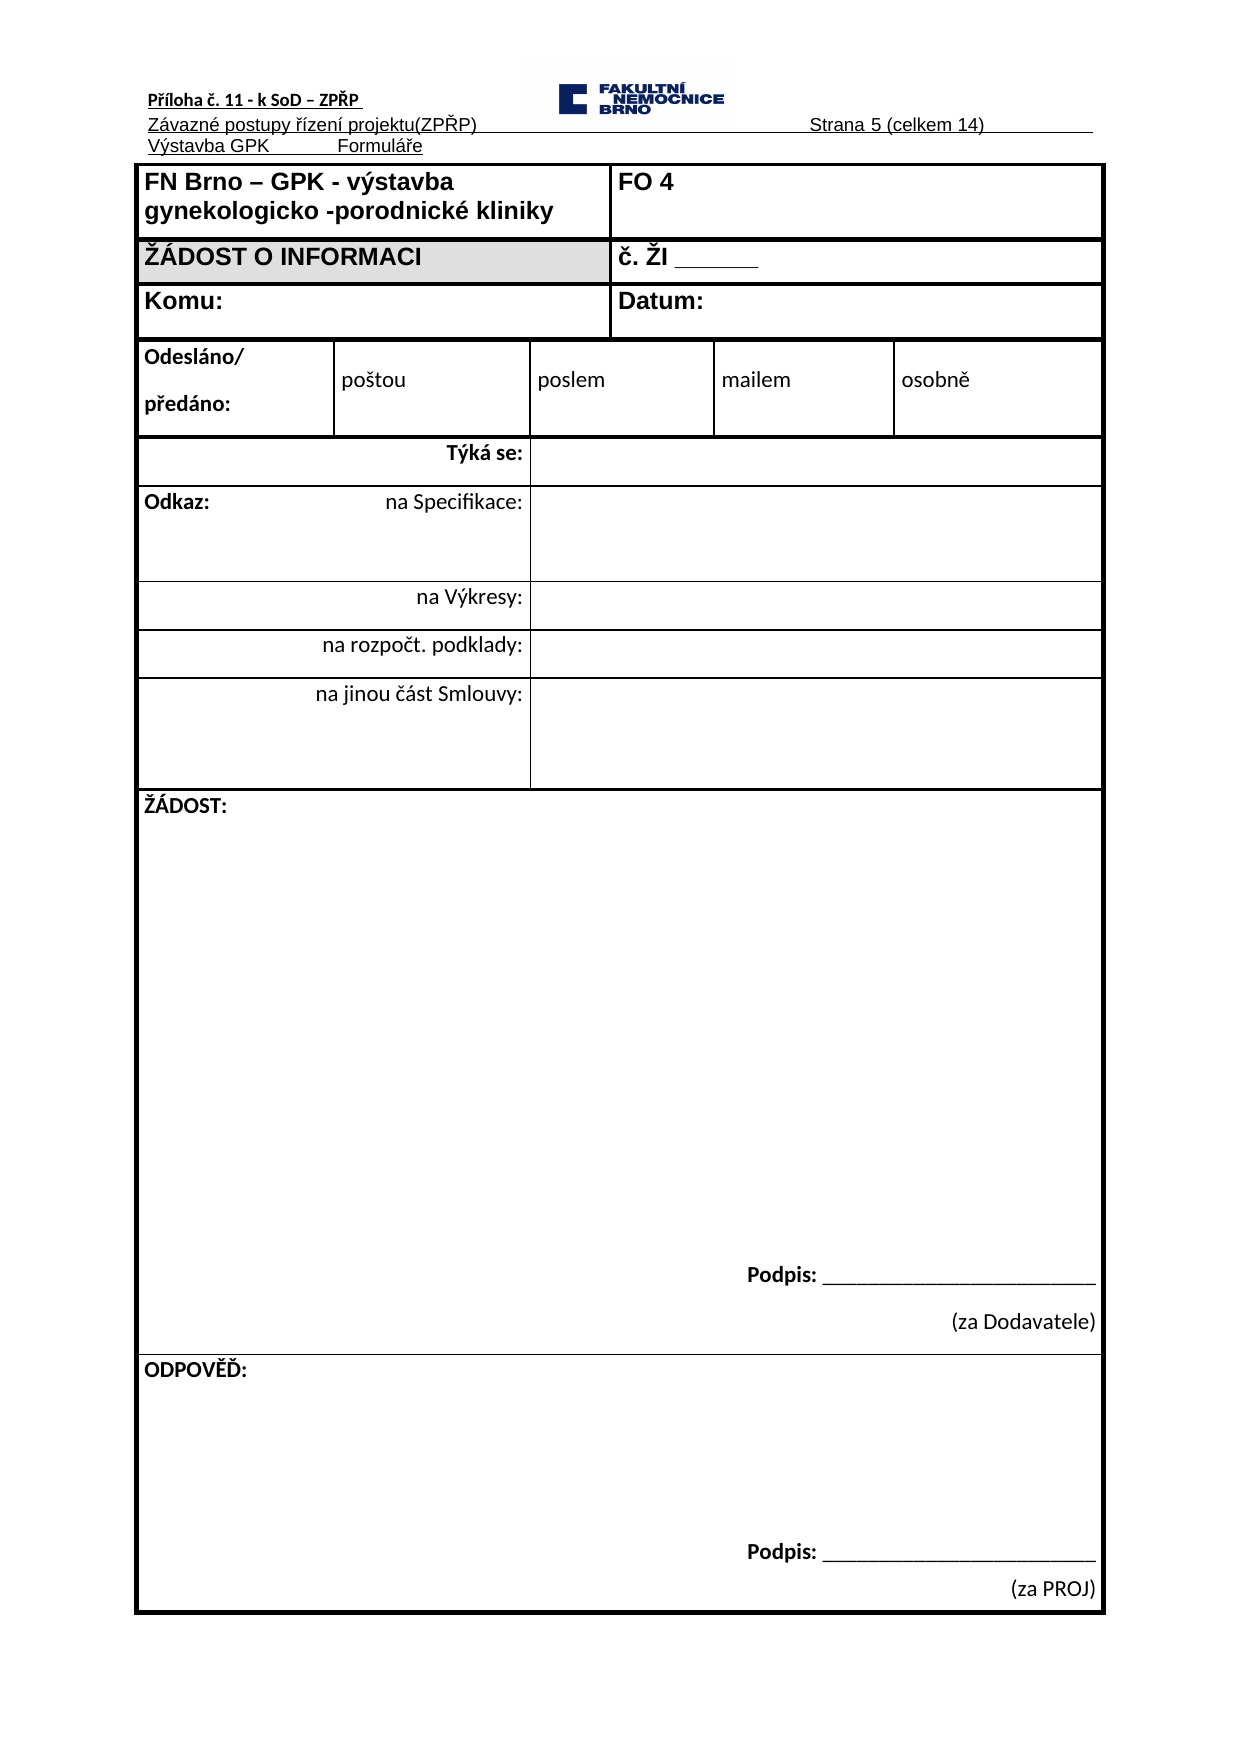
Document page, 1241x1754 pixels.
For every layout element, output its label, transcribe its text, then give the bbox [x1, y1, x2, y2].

table_cell poslem [531, 342, 713, 435]
table_cell Odkaz: [139, 487, 249, 581]
table_cell [531, 582, 1101, 629]
table_cell [139, 631, 249, 677]
table_cell na jinou část Smlouvy: [249, 679, 530, 788]
table_cell Komu: [139, 286, 609, 337]
table_cell č. ŽI ______ [612, 242, 1101, 282]
table_cell [531, 439, 1101, 485]
table_cell [531, 487, 1101, 581]
table_cell [139, 439, 249, 485]
table_cell ŽÁDOST O INFORMACI [139, 242, 609, 282]
table_cell na rozpočt. podklady: [249, 631, 530, 677]
table_cell Datum: [612, 286, 1101, 337]
table_cell [139, 582, 249, 629]
table_cell ODPOVĚĎ: Podpis: ________________________ (za PROJ) [139, 1355, 1101, 1610]
table_cell Odesláno/ předáno: [139, 342, 333, 435]
table_cell [139, 679, 249, 788]
table_cell [531, 631, 1101, 677]
table_cell [531, 679, 1101, 788]
table_cell Týká se: [249, 439, 530, 485]
table_cell osobně [895, 342, 1101, 435]
table_cell FN Brno – GPK - výstavba gynekologicko -porodnické kliniky [139, 166, 609, 237]
table_cell FO 4 [612, 166, 1101, 237]
table_cell ŽÁDOST: Podpis: ________________________ (za Dodavatele) [139, 791, 1101, 1354]
table_cell na Specifikace: [249, 487, 530, 581]
table_cell poštou [335, 342, 529, 435]
picture [517, 53, 738, 124]
table_cell na Výkresy: [249, 582, 530, 629]
table_cell mailem [715, 342, 893, 435]
